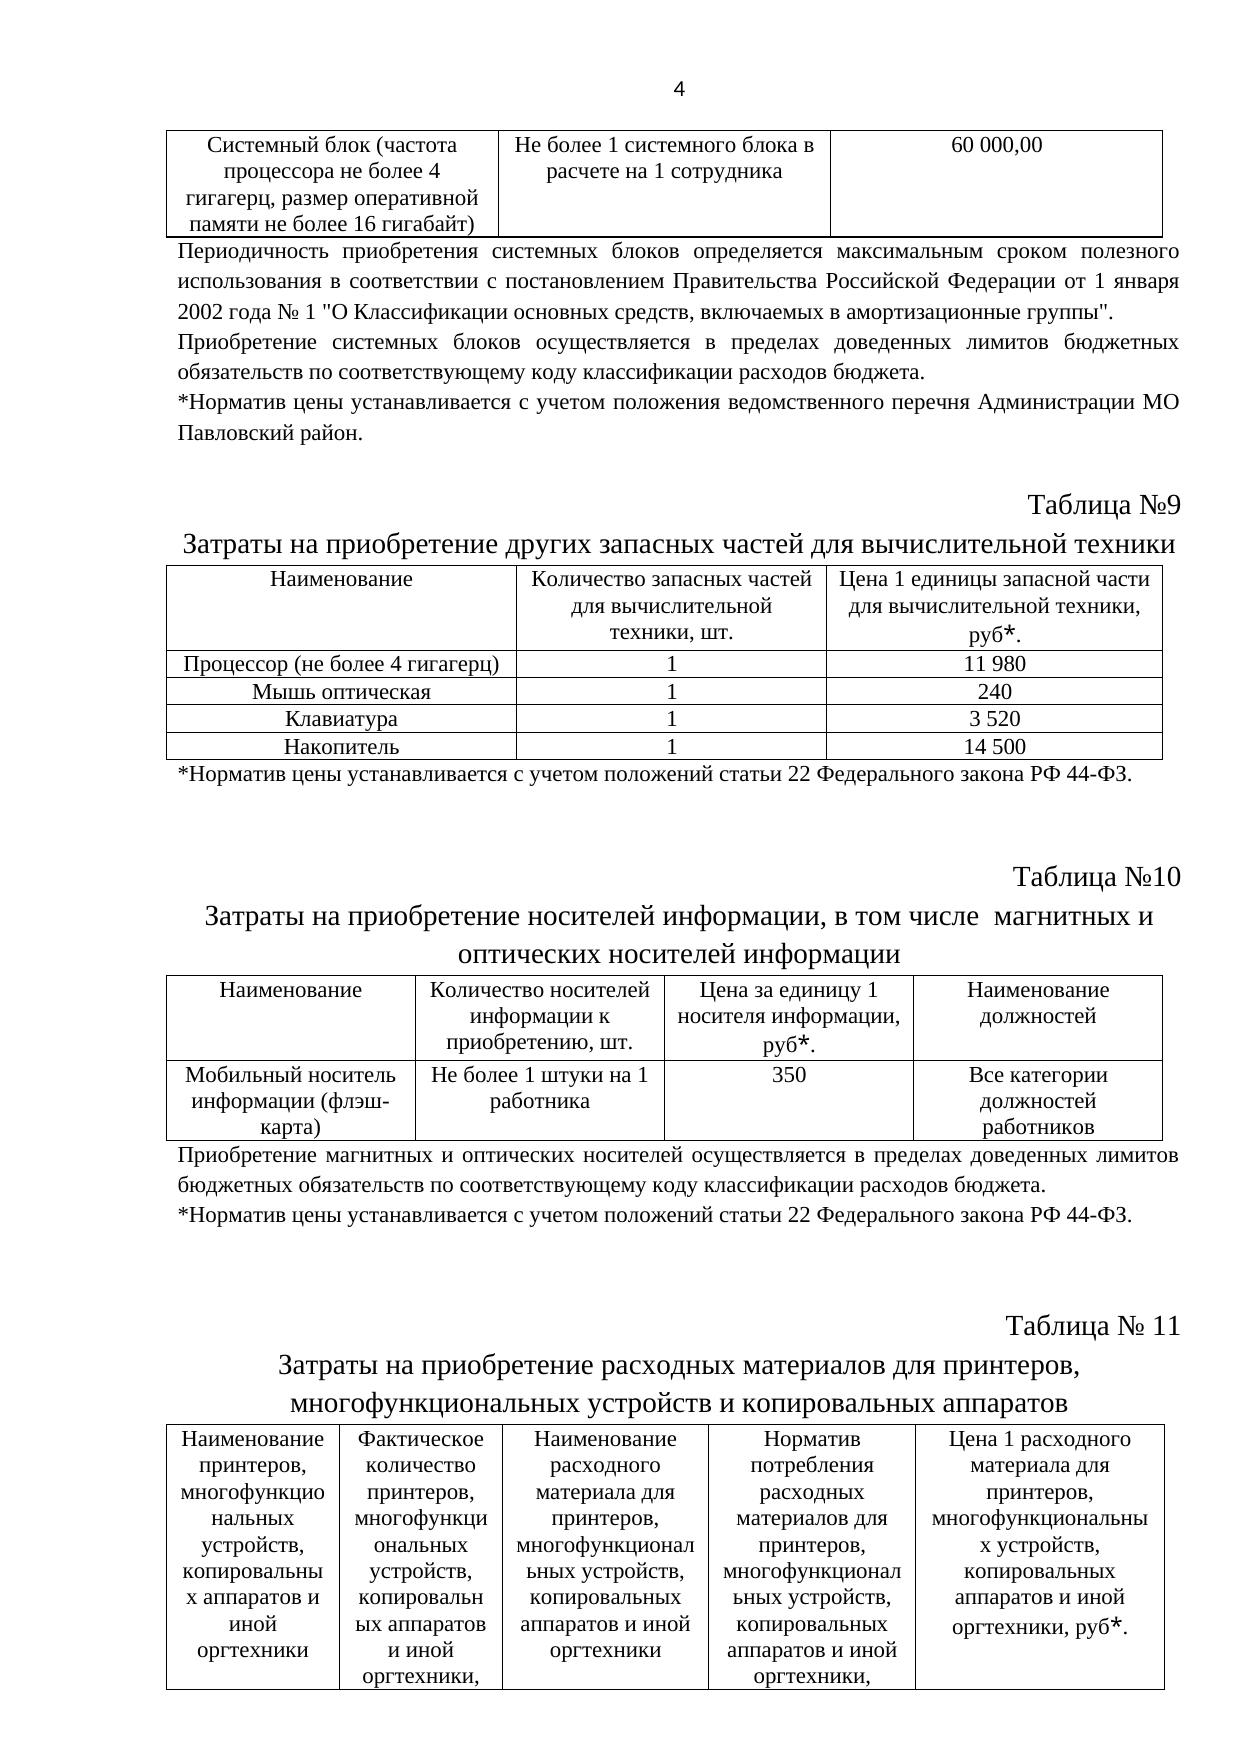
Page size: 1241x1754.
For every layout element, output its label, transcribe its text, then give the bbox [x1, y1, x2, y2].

text Периодичность приобретения системных блоков определяется максимальным сроком полезного использования в соответствии с постановлением Правительства Российской Федерации от 1 января 2002 года № 1 "О Классификации основных средств, включаемых в амортизационные группы". [177, 237, 1181, 324]
table_header Количество носителей информации к приобретению, шт. [416, 976, 664, 1060]
text Таблица № 11 [177, 1308, 1181, 1342]
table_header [503, 1425, 708, 1689]
text *Норматив цены устанавливается с учетом положения ведомственного перечня Администрации МО Павловский район. [177, 388, 1181, 445]
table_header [167, 1425, 339, 1689]
table_cell 11 980 [827, 651, 1162, 677]
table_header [340, 1425, 502, 1689]
table_cell 3 520 [827, 705, 1162, 732]
table_cell Не более 1 системного блока в расчете на 1 сотрудника [499, 131, 830, 236]
table_cell Клавиатура [167, 705, 516, 732]
table_cell Системный блок (частота процессора не более 4 гигагерц, размер оперативной памяти не более 16 гигабайт) [167, 131, 498, 236]
table_cell 1 [517, 705, 826, 732]
table_cell Не более 1 штуки на 1 работника [416, 1061, 664, 1140]
table_cell 14 500 [827, 733, 1162, 759]
table_header Наименование [167, 566, 516, 649]
table_header Количество запасных частей для вычислительной техники, шт. [517, 566, 826, 649]
table_header Наименование должностей [914, 976, 1162, 1060]
table_cell 1 [517, 678, 826, 704]
text Затраты на приобретение других запасных частей для вычислительной техники [177, 526, 1181, 559]
text Приобретение магнитных и оптических носителей осуществляется в пределах доведенных лимитов бюджетных обязательств по соответствующему коду классификации расходов бюджета. [177, 1141, 1181, 1197]
table_cell 1 [517, 651, 826, 677]
table_cell Мышь оптическая [167, 678, 516, 704]
text Таблица №9 [177, 487, 1181, 521]
text Приобретение системных блоков осуществляется в пределах доведенных лимитов бюджетных обязательств по соответствующему коду классификации расходов бюджета. [177, 328, 1181, 384]
table_cell Процессор (не более 4 гигагерц) [167, 651, 516, 677]
table_header Цена 1 единицы запасной части для вычислительной техники, руб*. [827, 566, 1162, 649]
table_header Цена за единицу 1 носителя информации, руб*. [665, 976, 913, 1060]
table_cell 60 000,00 [831, 131, 1162, 236]
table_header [709, 1425, 915, 1689]
table_header Наименование [167, 976, 415, 1060]
table_cell 350 [665, 1061, 913, 1140]
text *Норматив цены устанавливается с учетом положений статьи 22 Федерального закона РФ 44-ФЗ. [177, 760, 1181, 786]
table_cell Мобильный носитель информации (флэш-карта) [167, 1061, 415, 1140]
table_cell Все категории должностей работников [914, 1061, 1162, 1140]
table_cell 1 [517, 733, 826, 759]
table_cell 240 [827, 678, 1162, 704]
text *Норматив цены устанавливается с учетом положений статьи 22 Федерального закона РФ 44-ФЗ. [177, 1201, 1181, 1228]
table_cell Накопитель [167, 733, 516, 759]
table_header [916, 1425, 1164, 1689]
text Затраты на приобретение расходных материалов для принтеров, многофункциональных устройств и копировальных аппаратов [177, 1347, 1181, 1419]
text Таблица №10 [177, 859, 1181, 893]
text Затраты на приобретение носителей информации, в том числе магнитных и оптических носителей информации [177, 898, 1181, 970]
